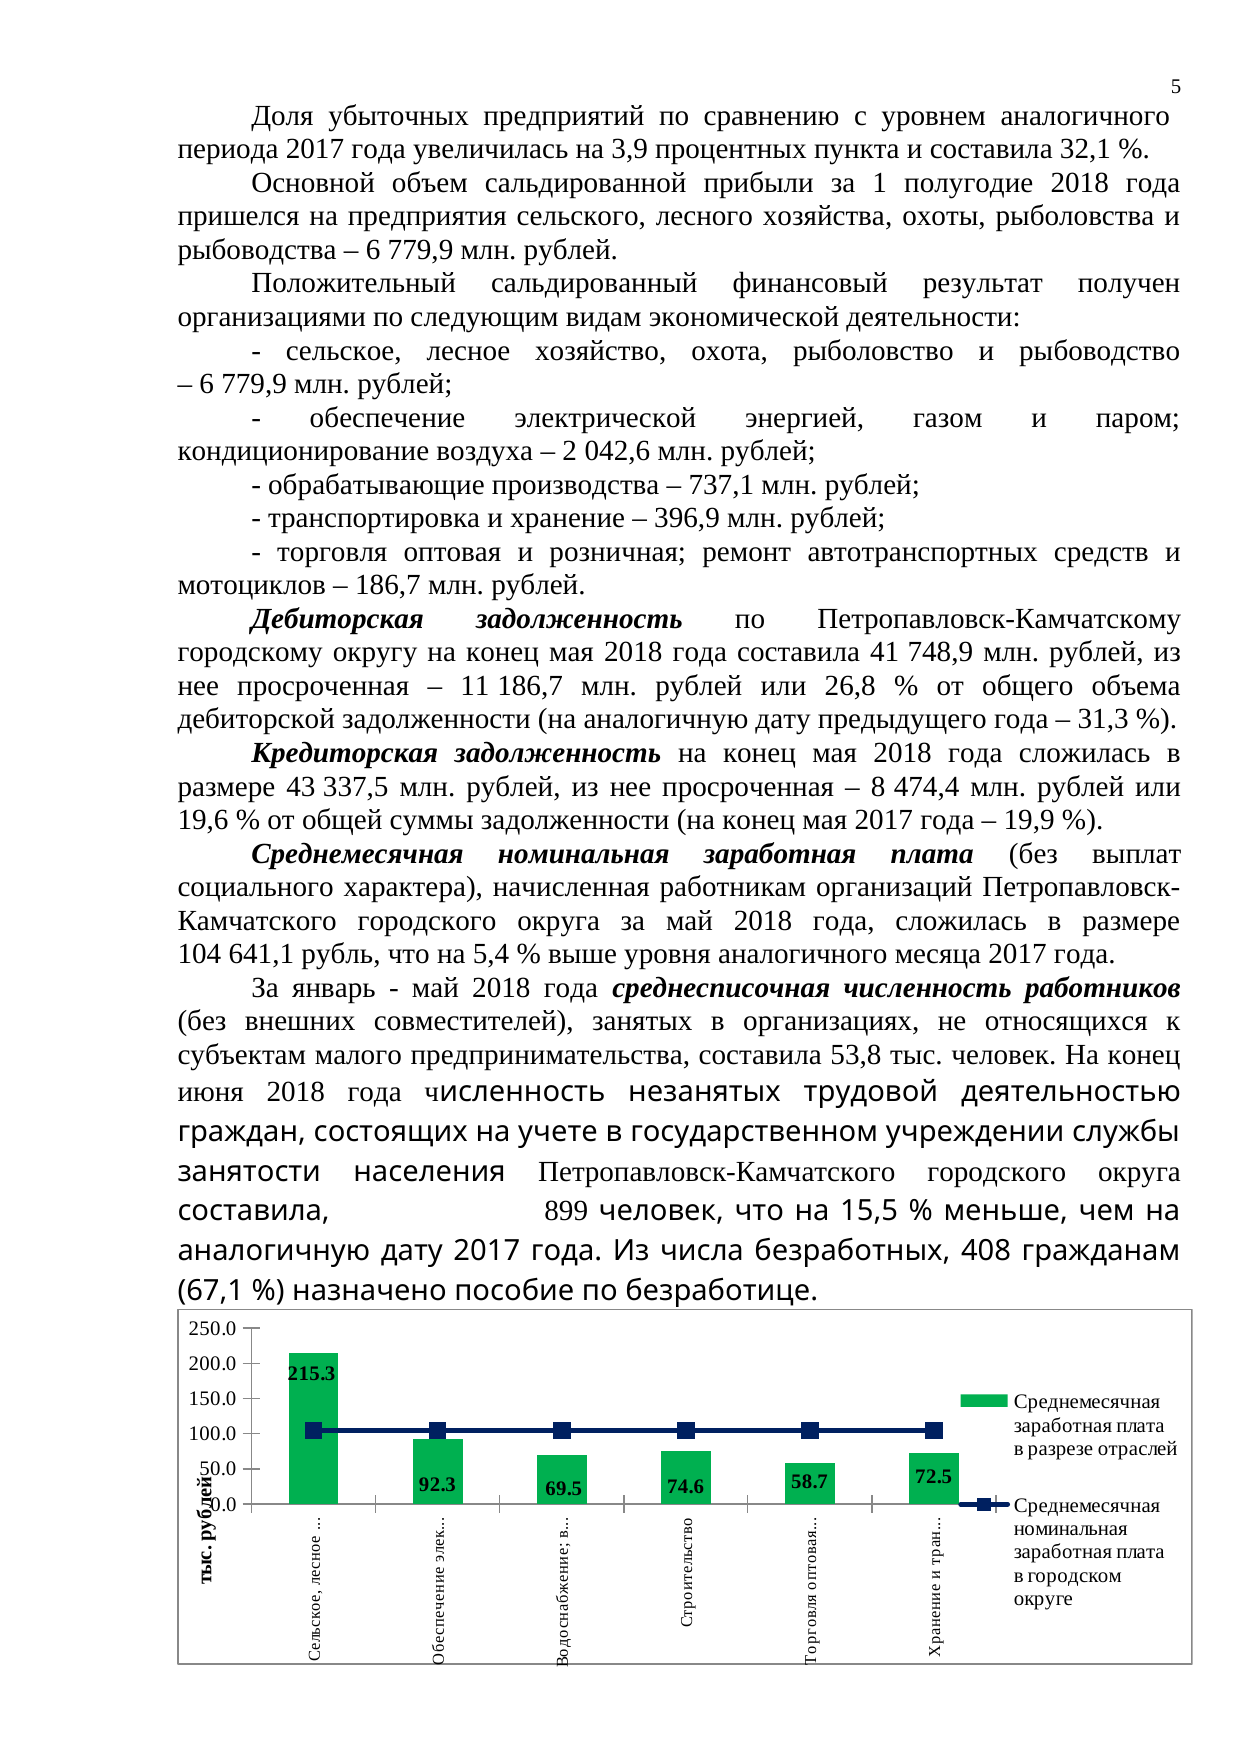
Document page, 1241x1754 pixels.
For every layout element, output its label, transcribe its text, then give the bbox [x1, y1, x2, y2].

text - торговля оптовая и розничная; ремонт автотранспортных средств и мотоциклов – 186,7 млн. рублей. [177, 534, 1181, 601]
text За январь - май 2018 года среднесписочная численность работников (без внешних совместителей), занятых в организациях, не относящихся к субъектам малого предпринимательства, составила 53,8 тыс. человек. На конец июня 2018 года численность незанятых трудовой деятельностью граждан, состоящих на учете в государственном учреждении службы занятости населения Петропавловск-Камчатского городского округа составила, 899 человек, что на 15,5 % меньше, чем на аналогичную дату 2017 года. Из числа безработных, 408 гражданам (67,1 %) назначено пособие по безработице. [177, 970, 1181, 1309]
text Среднемесячная номинальная заработная плата (без выплат социального характера), начисленная работникам организаций Петропавловск-Камчатского городского округа за май 2018 года, сложилась в размере 104 641,1 рубль, что на 5,4 % выше уровня аналогичного месяца 2017 года. [177, 836, 1181, 970]
text Основной объем сальдированной прибыли за 1 полугодие 2018 года пришелся на предприятия сельского, лесного хозяйства, охоты, рыболовства и рыбоводства – 6 779,9 млн. рублей. [177, 165, 1181, 266]
text - сельское, лесное хозяйство, охота, рыболовство и рыбоводство – 6 779,9 млн. рублей; [177, 333, 1181, 400]
text - обеспечение электрической энергией, газом и паром; кондиционирование воздуха – 2 042,6 млн. рублей; [177, 400, 1181, 467]
text Положительный сальдированный финансовый результат получен организациями по следующим видам экономической деятельности: [177, 266, 1181, 333]
text - обрабатывающие производства – 737,1 млн. рублей; [177, 467, 1181, 500]
text Дебиторская задолженность по Петропавловск-Камчатскому городскому округу на конец мая 2018 года составила 41 748,9 млн. рублей, из нее просроченная – 11 186,7 млн. рублей или 26,8 % от общего объема дебиторской задолженности (на аналогичную дату предыдущего года – 31,3 %). [177, 601, 1181, 735]
text Кредиторская задолженность на конец мая 2018 года сложилась в размере 43 337,5 млн. рублей, из нее просроченная – 8 474,4 млн. рублей или 19,6 % от общей суммы задолженности (на конец мая 2017 года – 19,9 %). [177, 735, 1181, 836]
text Доля убыточных предприятий по сравнению с уровнем аналогичного периода 2017 года увеличилась на 3,9 процентных пункта и составила 32,1 %. [177, 98, 1181, 165]
text - транспортировка и хранение – 396,9 млн. рублей; [177, 500, 1181, 534]
